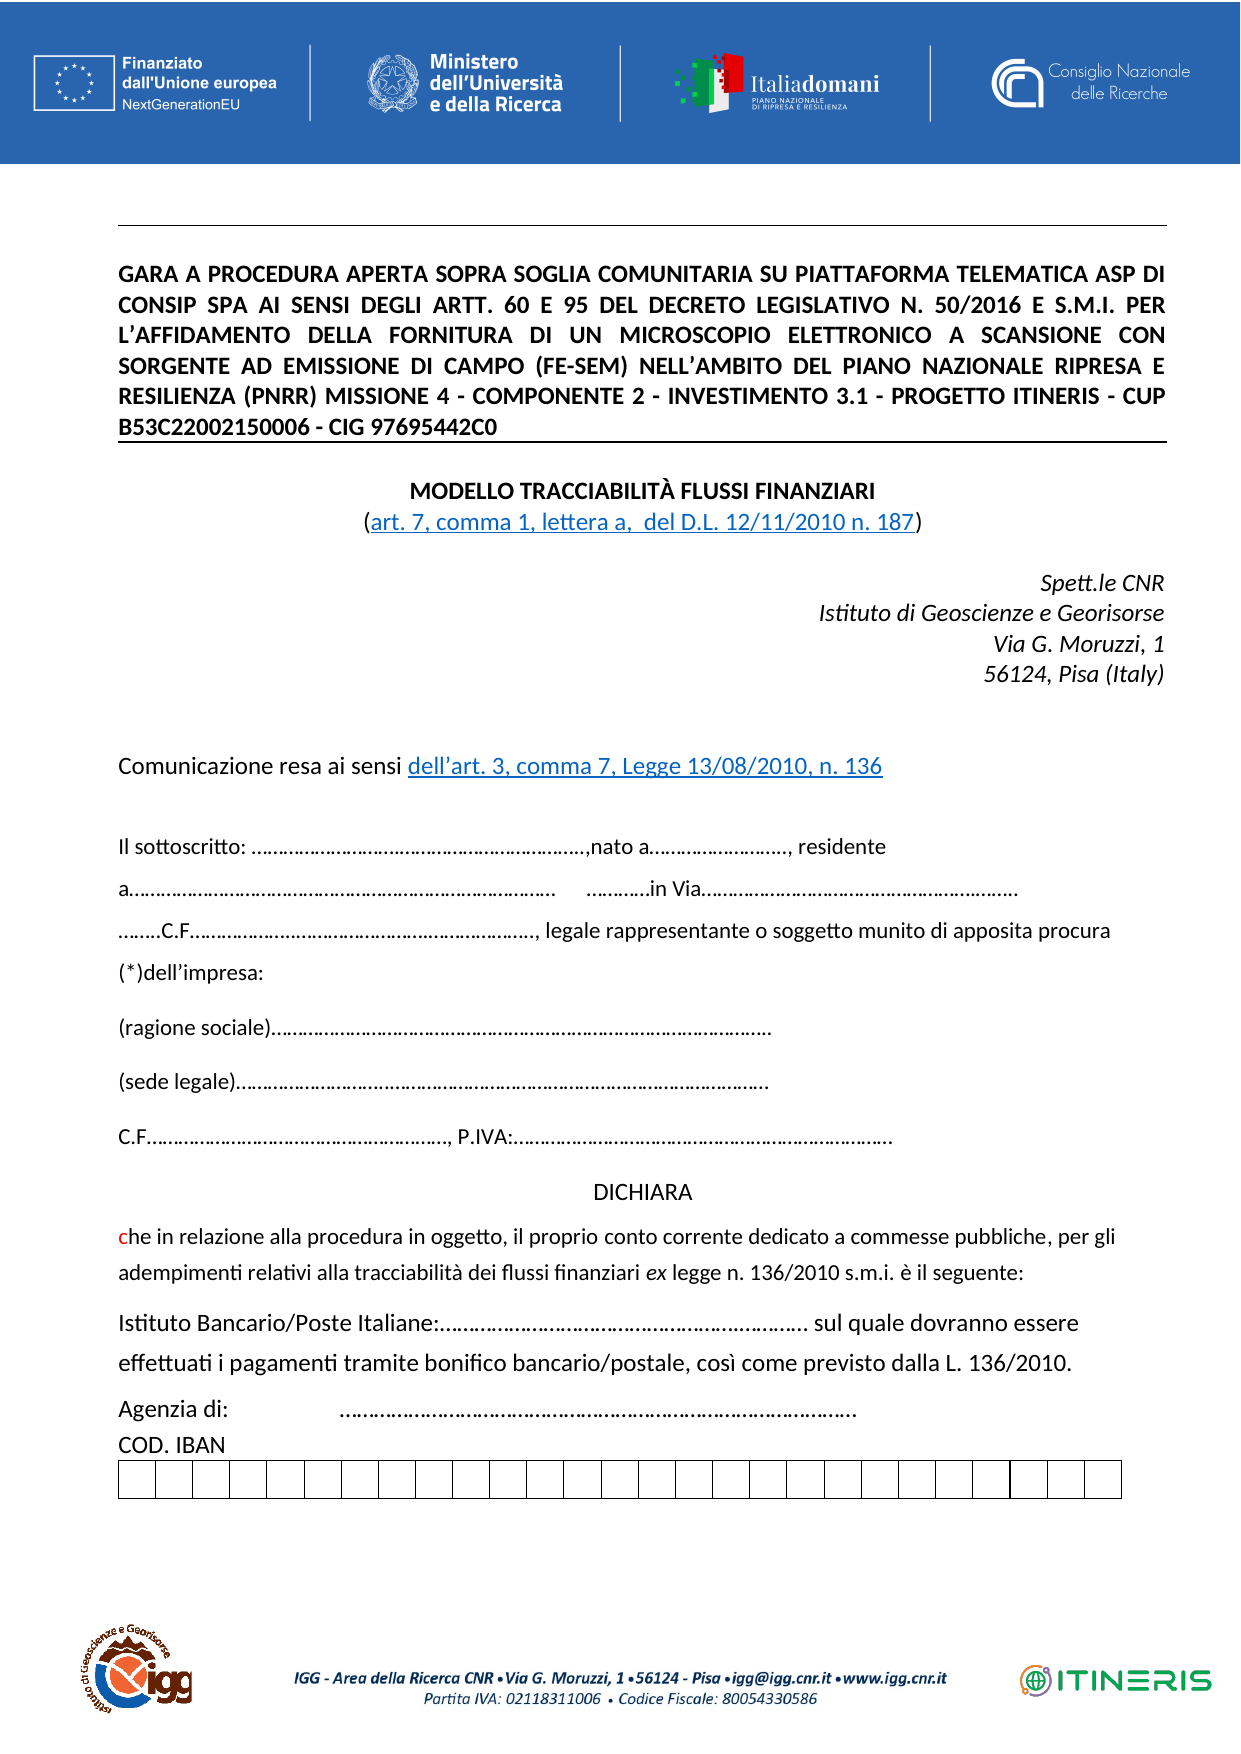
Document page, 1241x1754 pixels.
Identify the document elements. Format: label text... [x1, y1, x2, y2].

table_header [342, 1461, 378, 1498]
text MODELLO TRACCIABILITÀ FLUSSI FINANZIARI [118, 475, 1167, 506]
table_header [936, 1461, 972, 1498]
text GARA A PROCEDURA APERTA SOPRA SOGLIA COMUNITARIA SU PIATTAFORMA TELEMATICA ASP DI CONSIP SPA AI SENSI DEGLI ARTT. 60 E 95 DEL DECRETO LEGISLATIVO N. 50/2016 E S.M.I. PER L’AFFIDAMENTO DELLA FORNITURA DI UN MICROSCOPIO ELETTRONICO A SCANSIONE CON SORGENTE AD EMISSIONE DI CAMPO (FE-SEM) NELL’AMBITO DEL PIANO NAZIONALE RIPRESA E RESILIENZA (PNRR) MISSIONE 4 - COMPONENTE 2 - INVESTIMENTO 3.1 - PROGETTO ITINERIS - CUP B53C22002150006 - CIG 97695442C0 [118, 258, 1167, 441]
table_header [1048, 1461, 1084, 1498]
text Agenzia di: ……………………………………………………………………………… [118, 1393, 1167, 1423]
text Comunicazione resa ai sensi dell’art. 3, comma 7, Legge 13/08/2010, n. 136 [118, 750, 1167, 780]
table_header [750, 1461, 786, 1498]
table_header [602, 1461, 638, 1498]
text Istituto Bancario/Poste Italiane:…………………………………………….………… sul quale dovranno essere effettuati i pagamenti tramite bonifico bancario/postale, così come previsto dalla L. 136/2010. [118, 1307, 1167, 1377]
text COD. IBAN [118, 1429, 1167, 1460]
text Spett.le CNR [118, 567, 1167, 597]
text DICHIARA [118, 1176, 1167, 1207]
text Via G. Moruzzi, 1 [118, 628, 1167, 658]
text C.F…………………………………………………, P.IVA:……………………………………………………………… [118, 1122, 1167, 1150]
text Il sottoscritto: ……………………….……………………………..,nato a…………………….., residente a……………………………………………………………………… …………in Via…………………………………………….……..……..C.F………………..…………………….……………….., legale rappresentante o soggetto munito di apposita procura (*)dell’impresa: [118, 832, 1167, 986]
table_header [156, 1461, 192, 1498]
text che in relazione alla procedura in oggetto, il proprio conto corrente dedicato a commesse pubbliche, per gli adempimenti relativi alla tracciabilità dei flussi finanziari ex legge n. 136/2010 s.m.i. è il seguente: [118, 1222, 1167, 1286]
picture [0, 2, 1241, 164]
picture [79, 1624, 192, 1712]
table_header [676, 1461, 712, 1498]
table_header [713, 1461, 749, 1498]
table_header [564, 1461, 601, 1498]
text Istituto di Geoscienze e Georisorse [118, 597, 1167, 628]
table_header [527, 1461, 563, 1498]
table_header [787, 1461, 824, 1498]
text (art. 7, comma 1, lettera a, del D.L. 12/11/2010 n. 187) [118, 506, 1167, 536]
table_header [825, 1461, 861, 1498]
table_header [305, 1461, 341, 1498]
picture [1012, 1656, 1218, 1702]
table_header [119, 1461, 155, 1498]
text 56124, Pisa (Italy) [118, 658, 1167, 689]
table_header [453, 1461, 489, 1498]
table_header [416, 1461, 452, 1498]
table_header [862, 1461, 898, 1498]
table_header [379, 1461, 415, 1498]
text (ragione sociale)………………………………………………………………………………….. [118, 1013, 1167, 1041]
text (sede legale)………………………..……………………………………………………………… [118, 1067, 1167, 1095]
table_header [1085, 1461, 1121, 1498]
table_header [973, 1461, 1009, 1498]
table_header [899, 1461, 935, 1498]
table_header [230, 1461, 266, 1498]
table_header [1011, 1461, 1047, 1498]
table_header [193, 1461, 229, 1498]
picture [268, 1657, 969, 1714]
table_header [490, 1461, 526, 1498]
table_header [639, 1461, 675, 1498]
table_header [267, 1461, 304, 1498]
